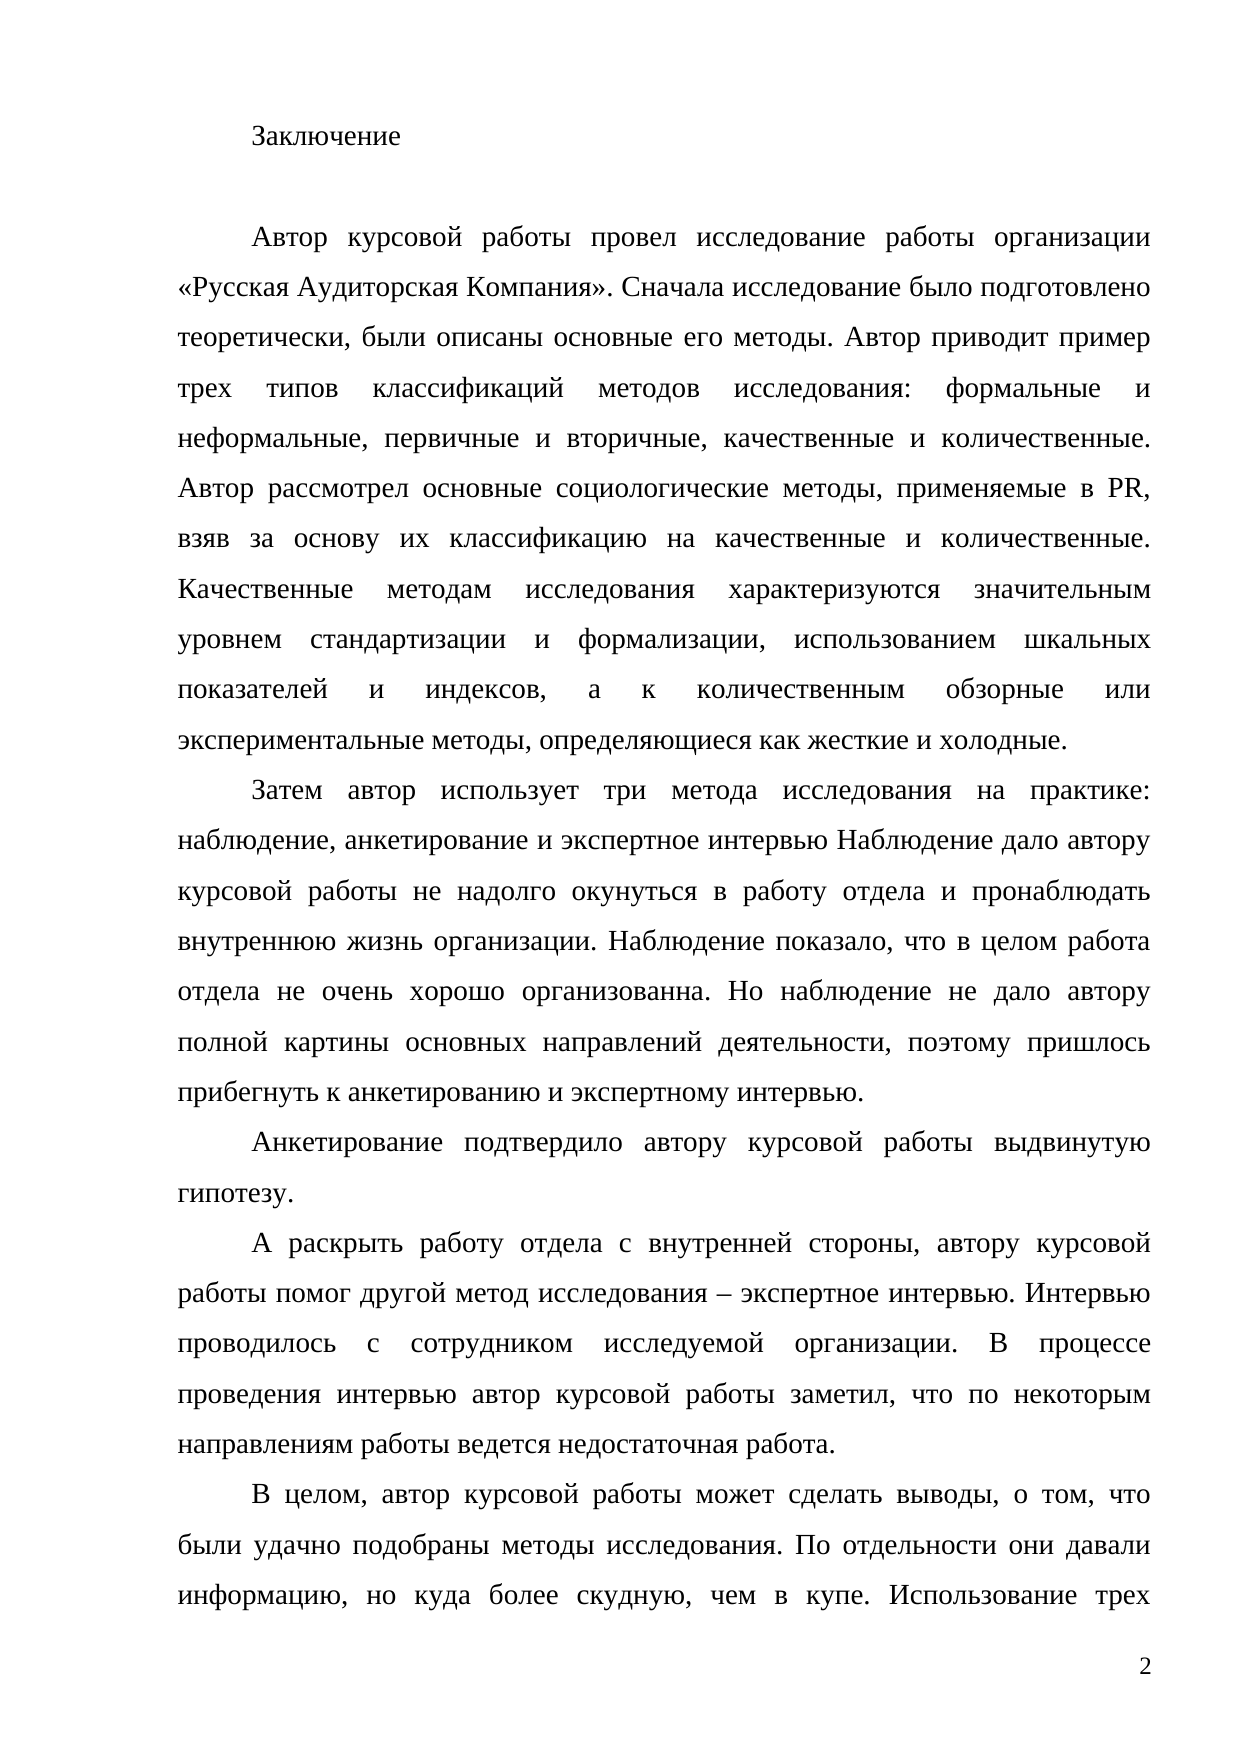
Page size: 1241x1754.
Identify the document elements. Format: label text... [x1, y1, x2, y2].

text Заключение [177, 118, 1152, 152]
text Автор курсовой работы провел исследование работы организации «Русская Аудиторская Компания». Сначала исследование было подготовлено теоретически, были описаны основные его методы. Автор приводит пример трех типов классификаций методов исследования: формальные и неформальные, первичные и вторичные, качественные и количественные. Автор рассмотрел основные социологические методы, применяемые в PR, взяв за основу их классификацию на качественные и количественные. Качественные методам исследования характеризуются значительным уровнем стандартизации и формализации, использованием шкальных показателей и индексов, а к количественным обзорные или экспериментальные методы, определяющиеся как жесткие и холодные. [177, 219, 1152, 755]
text А раскрыть работу отдела с внутренней стороны, автору курсовой работы помог другой метод исследования – экспертное интервью. Интервью проводилось с сотрудником исследуемой организации. В процессе проведения интервью автор курсовой работы заметил, что по некоторым направлениям работы ведется недостаточная работа. [177, 1225, 1152, 1460]
text Анкетирование подтвердило автору курсовой работы выдвинутую гипотезу. [177, 1124, 1152, 1208]
text Затем автор использует три метода исследования на практике: наблюдение, анкетирование и экспертное интервью Наблюдение дало автору курсовой работы не надолго окунуться в работу отдела и пронаблюдать внутреннюю жизнь организации. Наблюдение показало, что в целом работа отдела не очень хорошо организованна. Но наблюдение не дало автору полной картины основных направлений деятельности, поэтому пришлось прибегнуть к анкетированию и экспертному интервью. [177, 772, 1152, 1108]
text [177, 1477, 1152, 1611]
